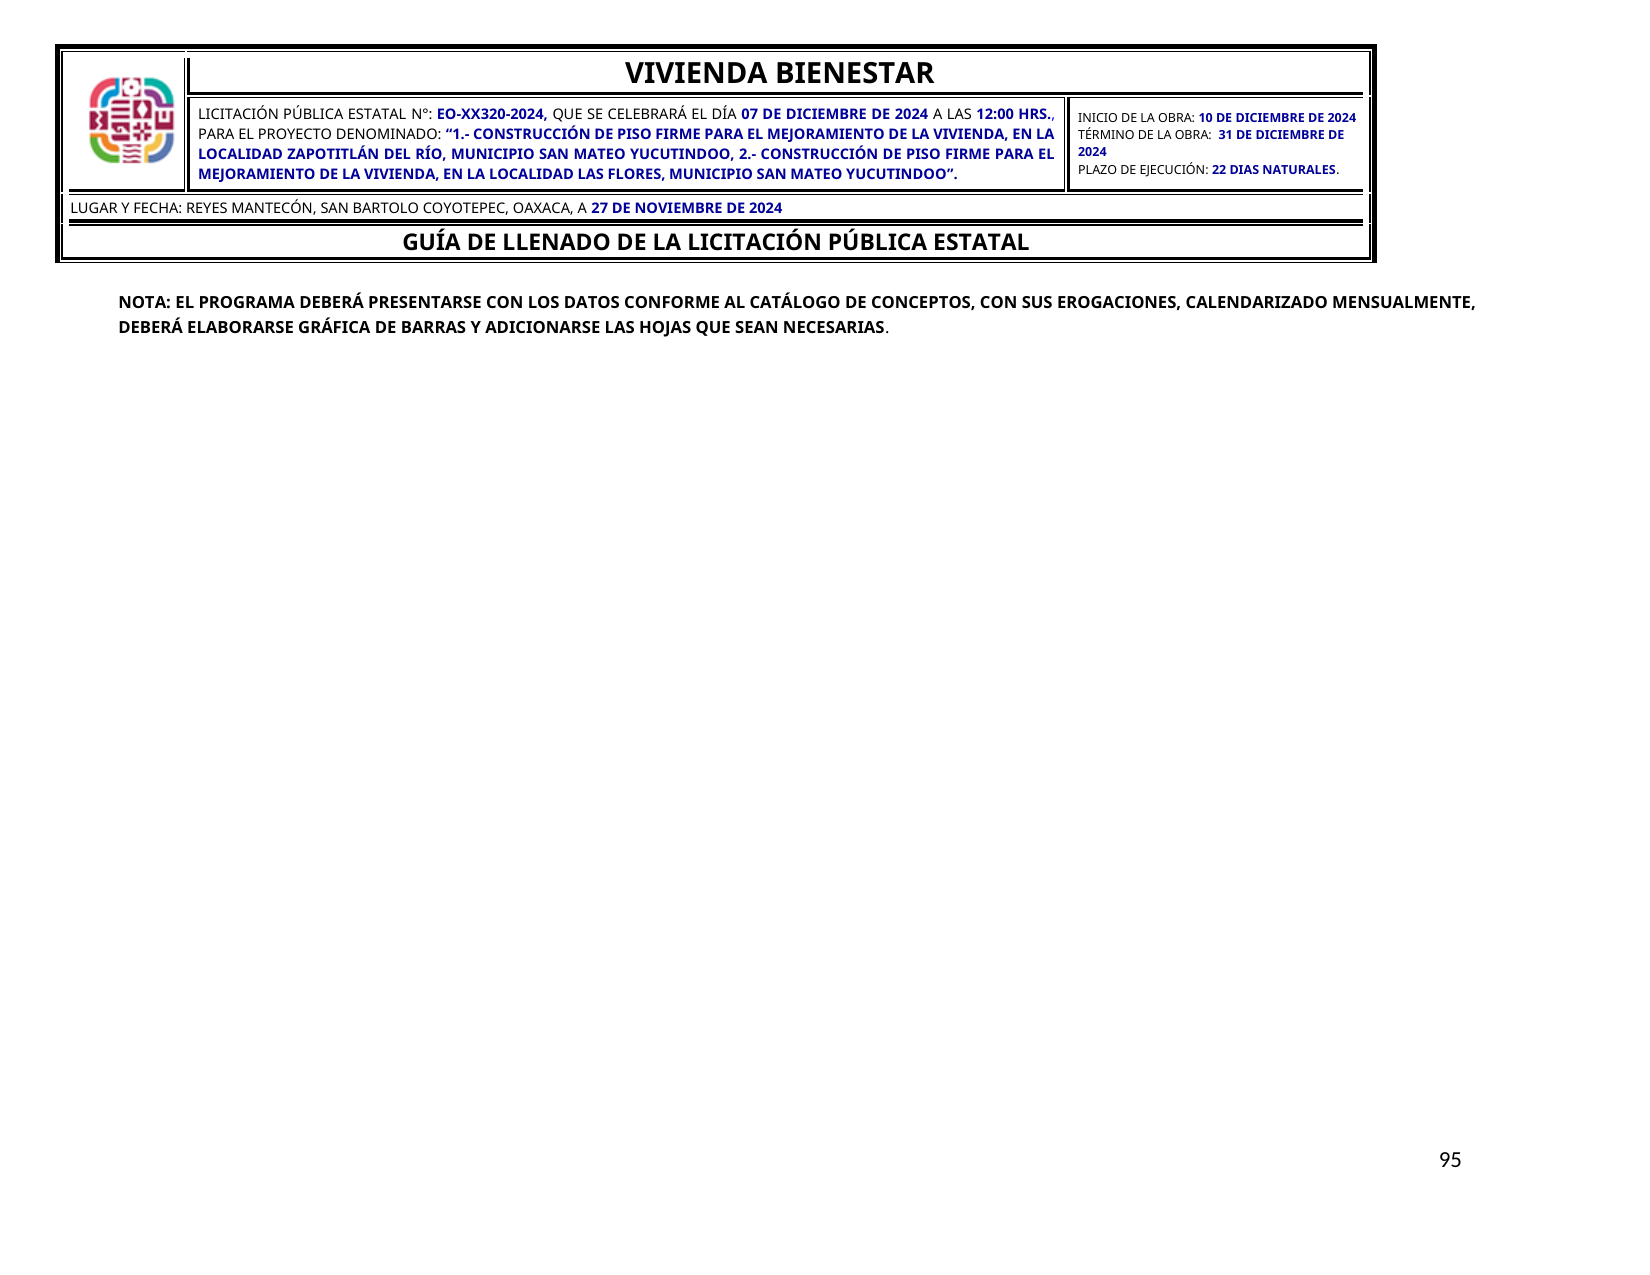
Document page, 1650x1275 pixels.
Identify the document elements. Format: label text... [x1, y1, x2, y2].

text NOTA: EL PROGRAMA DEBERÁ PRESENTARSE CON LOS DATOS CONFORME AL CATÁLOGO DE CONCEPTOS, CON SUS EROGACIONES, CALENDARIZADO MENSUALMENTE, DEBERÁ ELABORARSE GRÁFICA DE BARRAS Y ADICIONARSE LAS HOJAS QUE SEAN NECESARIAS. [118, 291, 1506, 338]
picture [78, 70, 184, 169]
